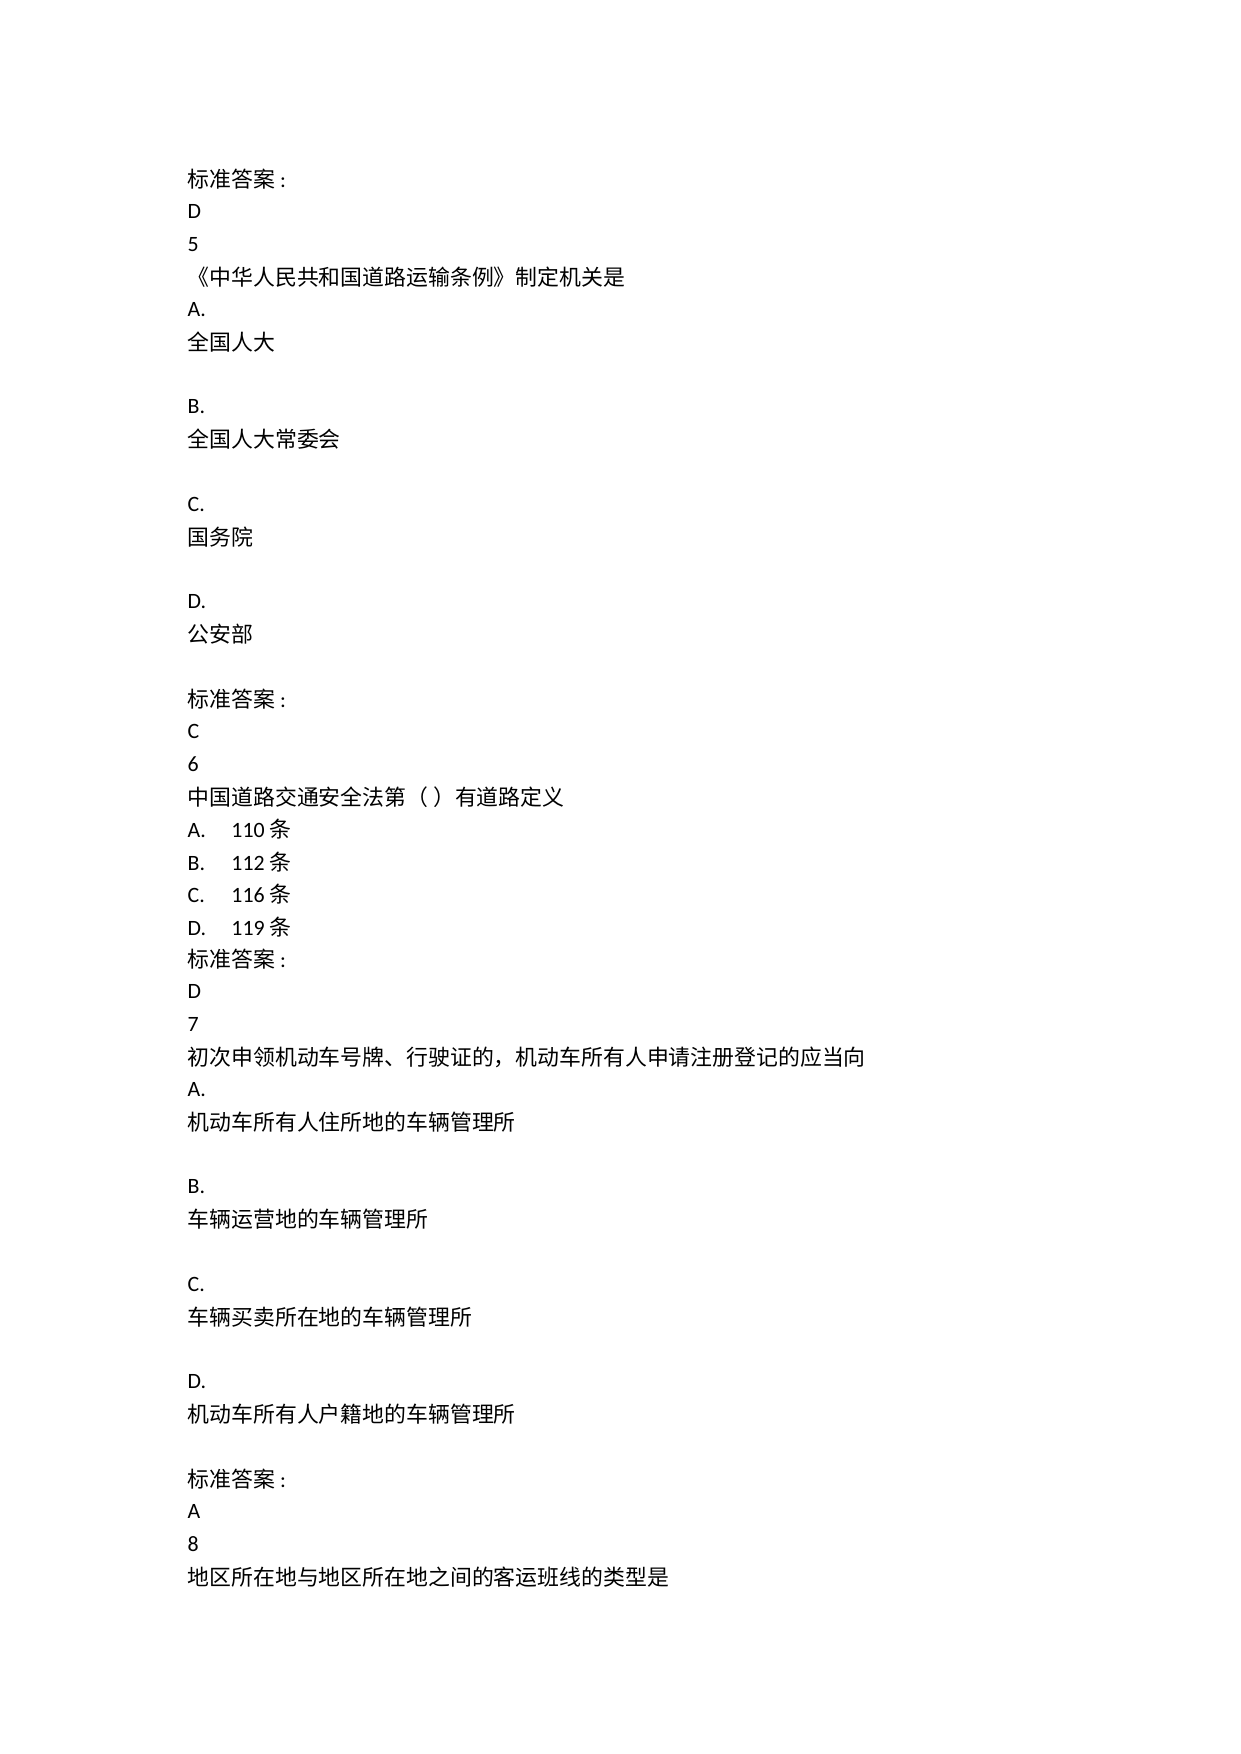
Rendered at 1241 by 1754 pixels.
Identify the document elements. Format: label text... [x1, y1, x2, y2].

text 标准答案 : [187, 1462, 1053, 1494]
text 标准答案 : [187, 682, 1053, 714]
text 7 [187, 1007, 1053, 1039]
text C. 116条 [187, 877, 1053, 909]
text A. 110条 [187, 812, 1053, 844]
text 国务院 [187, 519, 1053, 552]
text 公安部 [187, 617, 1053, 649]
text A. [187, 292, 1053, 324]
text D [187, 974, 1053, 1007]
text 6 [187, 747, 1053, 779]
text D. [187, 1364, 1053, 1397]
text B. [187, 1169, 1053, 1202]
text 全国人大 [187, 324, 1053, 357]
text 《中华人民共和国道路运输条例》制定机关是 [187, 259, 1053, 292]
text 全国人大常委会 [187, 422, 1053, 454]
text 车辆买卖所在地的车辆管理所 [187, 1299, 1053, 1332]
text 标准答案 : [187, 942, 1053, 974]
text C. [187, 1267, 1053, 1299]
text 车辆运营地的车辆管理所 [187, 1202, 1053, 1234]
text B. [187, 389, 1053, 422]
text 初次申领机动车号牌、行驶证的，机动车所有人申请注册登记的应当向 [187, 1039, 1053, 1072]
text 标准答案 : [187, 162, 1053, 194]
text D [187, 194, 1053, 227]
text 机动车所有人户籍地的车辆管理所 [187, 1397, 1053, 1429]
text 5 [187, 227, 1053, 259]
text B. 112条 [187, 844, 1053, 877]
text C. [187, 487, 1053, 519]
text 地区所在地与地区所在地之间的客运班线的类型是 [187, 1559, 1053, 1592]
text D. 119条 [187, 909, 1053, 942]
text D. [187, 584, 1053, 617]
text 机动车所有人住所地的车辆管理所 [187, 1104, 1053, 1137]
text 中国道路交通安全法第（ ）有道路定义 [187, 779, 1053, 812]
text C [187, 714, 1053, 747]
text A [187, 1494, 1053, 1527]
text A. [187, 1072, 1053, 1104]
text 8 [187, 1527, 1053, 1559]
